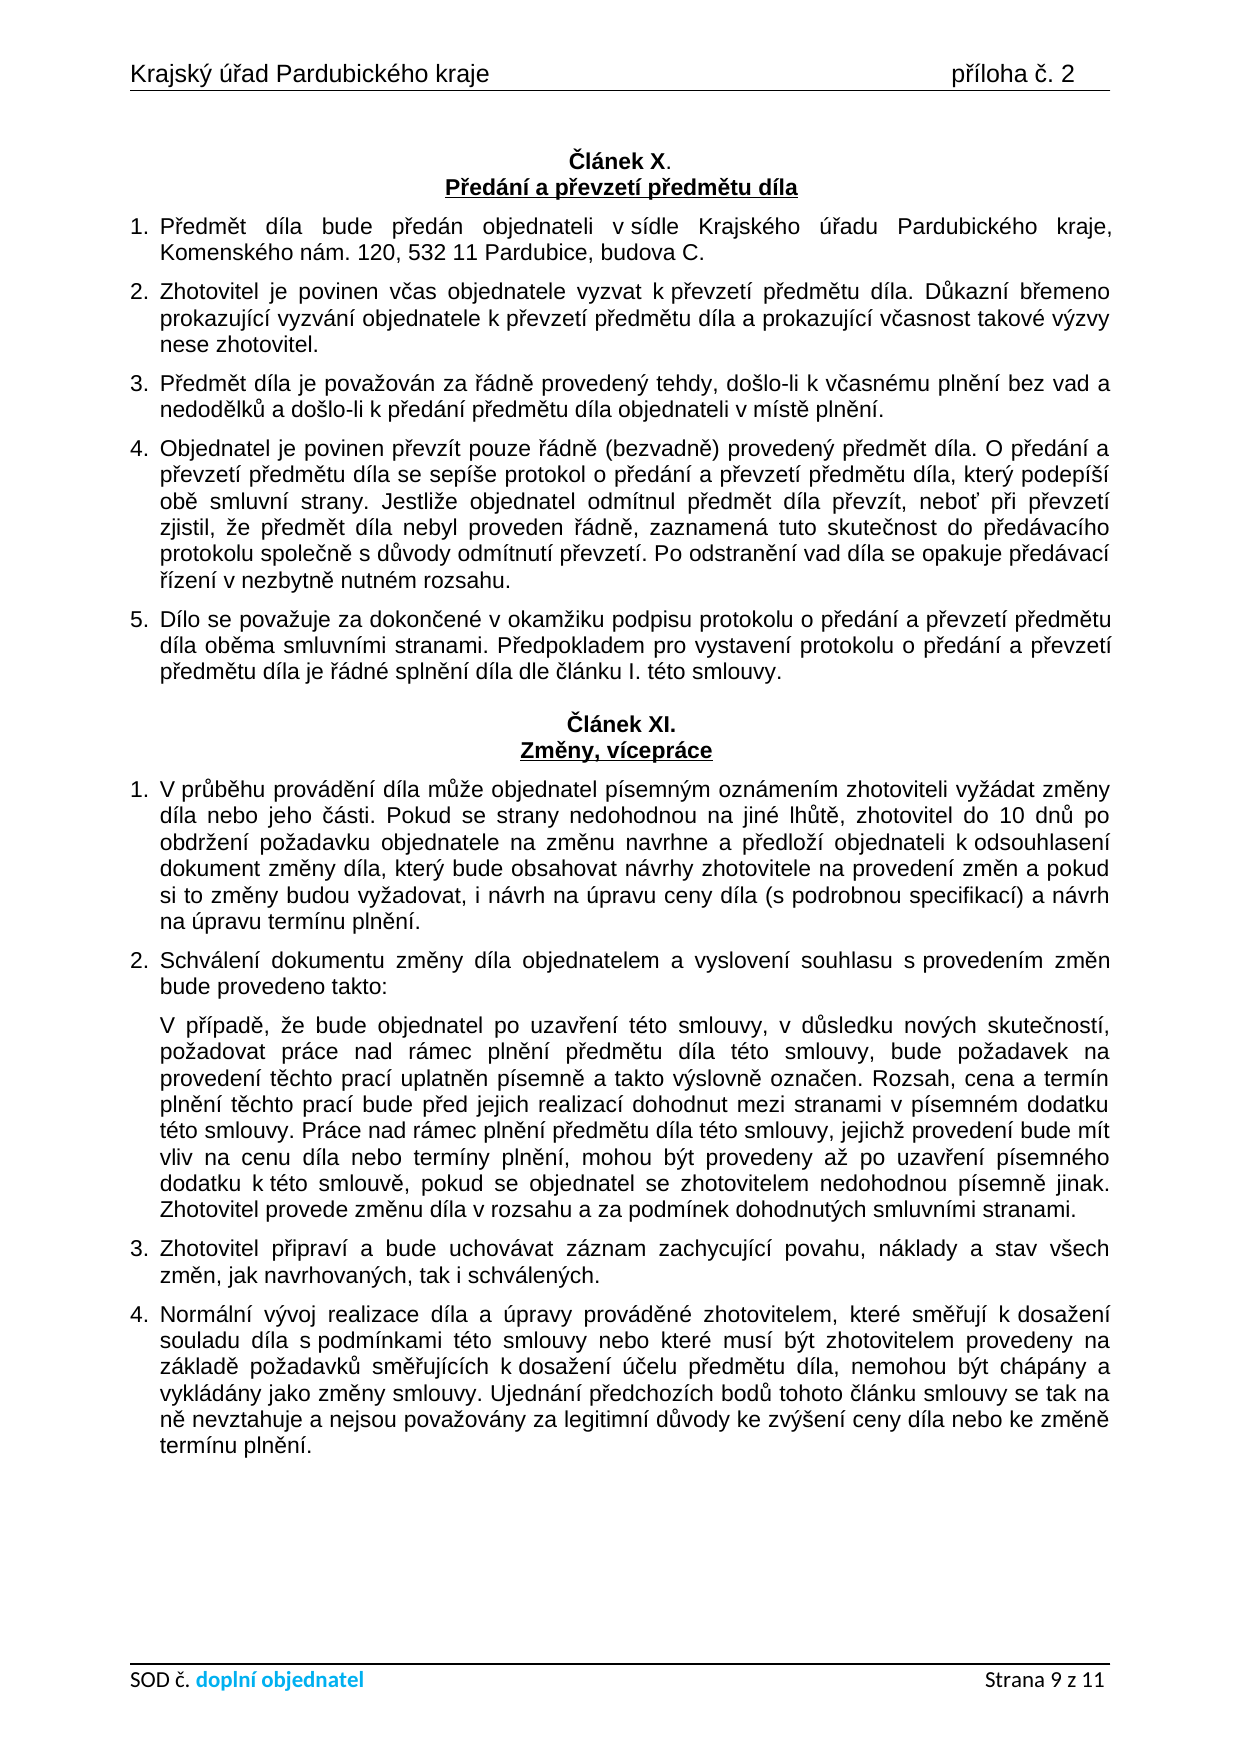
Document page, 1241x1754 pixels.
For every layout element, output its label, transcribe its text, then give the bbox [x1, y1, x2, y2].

text V případě, že bude objednatel po uzavření této smlouvy, v důsledku nových skutečností, požadovat práce nad rámec plnění předmětu díla této smlouvy, bude požadavek na provedení těchto prací uplatněn písemně a takto výslovně označen. Rozsah, cena a termín plnění těchto prací bude před jejich realizací dohodnut mezi stranami v písemném dodatku této smlouvy. Práce nad rámec plnění předmětu díla této smlouvy, jejichž provedení bude mít vliv na cenu díla nebo termíny plnění, mohou být provedeny až po uzavření písemného dodatku k této smlouvě, pokud se objednatel se zhotovitelem nedohodnou písemně jinak. Zhotovitel provede změnu díla v rozsahu a za podmínek dohodnutých smluvními stranami. [159, 1012, 1110, 1223]
text Článek XI. [130, 711, 1113, 737]
list Schválení dokumentu změny díla objednatelem a vyslovení souhlasu s provedením změn bude provedeno takto: [130, 947, 1110, 999]
list Zhotovitel je povinen včas objednatele vyzvat k převzetí předmětu díla. Důkazní břemeno prokazující vyzvání objednatele k převzetí předmětu díla a prokazující včasnost takové výzvy nese zhotovitel. [130, 278, 1110, 357]
list Zhotovitel připraví a bude uchovávat záznam zachycující povahu, náklady a stav všech změn, jak navrhovaných, tak i schválených. [130, 1235, 1110, 1288]
list Dílo se považuje za dokončené v okamžiku podpisu protokolu o předání a převzetí předmětu díla oběma smluvními stranami. Předpokladem pro vystavení protokolu o předání a převzetí předmětu díla je řádné splnění díla dle článku I. této smlouvy. [130, 606, 1113, 684]
list Předmět díla je považován za řádně provedený tehdy, došlo-li k včasnému plnění bez vad a nedodělků a došlo-li k předání předmětu díla objednateli v místě plnění. [130, 370, 1110, 422]
list Normální vývoj realizace díla a úpravy prováděné zhotovitelem, které směřují k dosažení souladu díla s podmínkami této smlouvy nebo které musí být zhotovitelem provedeny na základě požadavků směřujících k dosažení účelu předmětu díla, nemohou být chápány a vykládány jako změny smlouvy. Ujednání předchozích bodů tohoto článku smlouvy se tak na ně nevztahuje a nejsou považovány za legitimní důvody ke zvýšení ceny díla nebo ke změně termínu plnění. [130, 1301, 1110, 1459]
list Článek X. [130, 148, 1110, 174]
list Objednatel je povinen převzít pouze řádně (bezvadně) provedený předmět díla. O předání a převzetí předmětu díla se sepíše protokol o předání a převzetí předmětu díla, který podepíší obě smluvní strany. Jestliže objednatel odmítnul předmět díla převzít, neboť při převzetí zjistil, že předmět díla nebyl proveden řádně, zaznamená tuto skutečnost do předávacího protokolu společně s důvody odmítnutí převzetí. Po odstranění vad díla se opakuje předávací řízení v nezbytně nutném rozsahu. [130, 435, 1110, 593]
list Předání a převzetí předmětu díla [130, 174, 1113, 200]
list V průběhu provádění díla může objednatel písemným oznámením zhotoviteli vyžádat změny díla nebo jeho části. Pokud se strany nedohodnou na jiné lhůtě, zhotovitel do 10 dnů po obdržení požadavku objednatele na změnu navrhne a předloží objednateli k odsouhlasení dokument změny díla, který bude obsahovat návrhy zhotovitele na provedení změn a pokud si to změny budou vyžadovat, i návrh na úpravu ceny díla (s podrobnou specifikací) a návrh na úpravu termínu plnění. [130, 776, 1110, 934]
subtitle Změny, vícepráce [130, 737, 1103, 764]
list Předmět díla bude předán objednateli v sídle Krajského úřadu Pardubického kraje, Komenského nám. 120, 532 11 Pardubice, budova C. [130, 213, 1113, 266]
